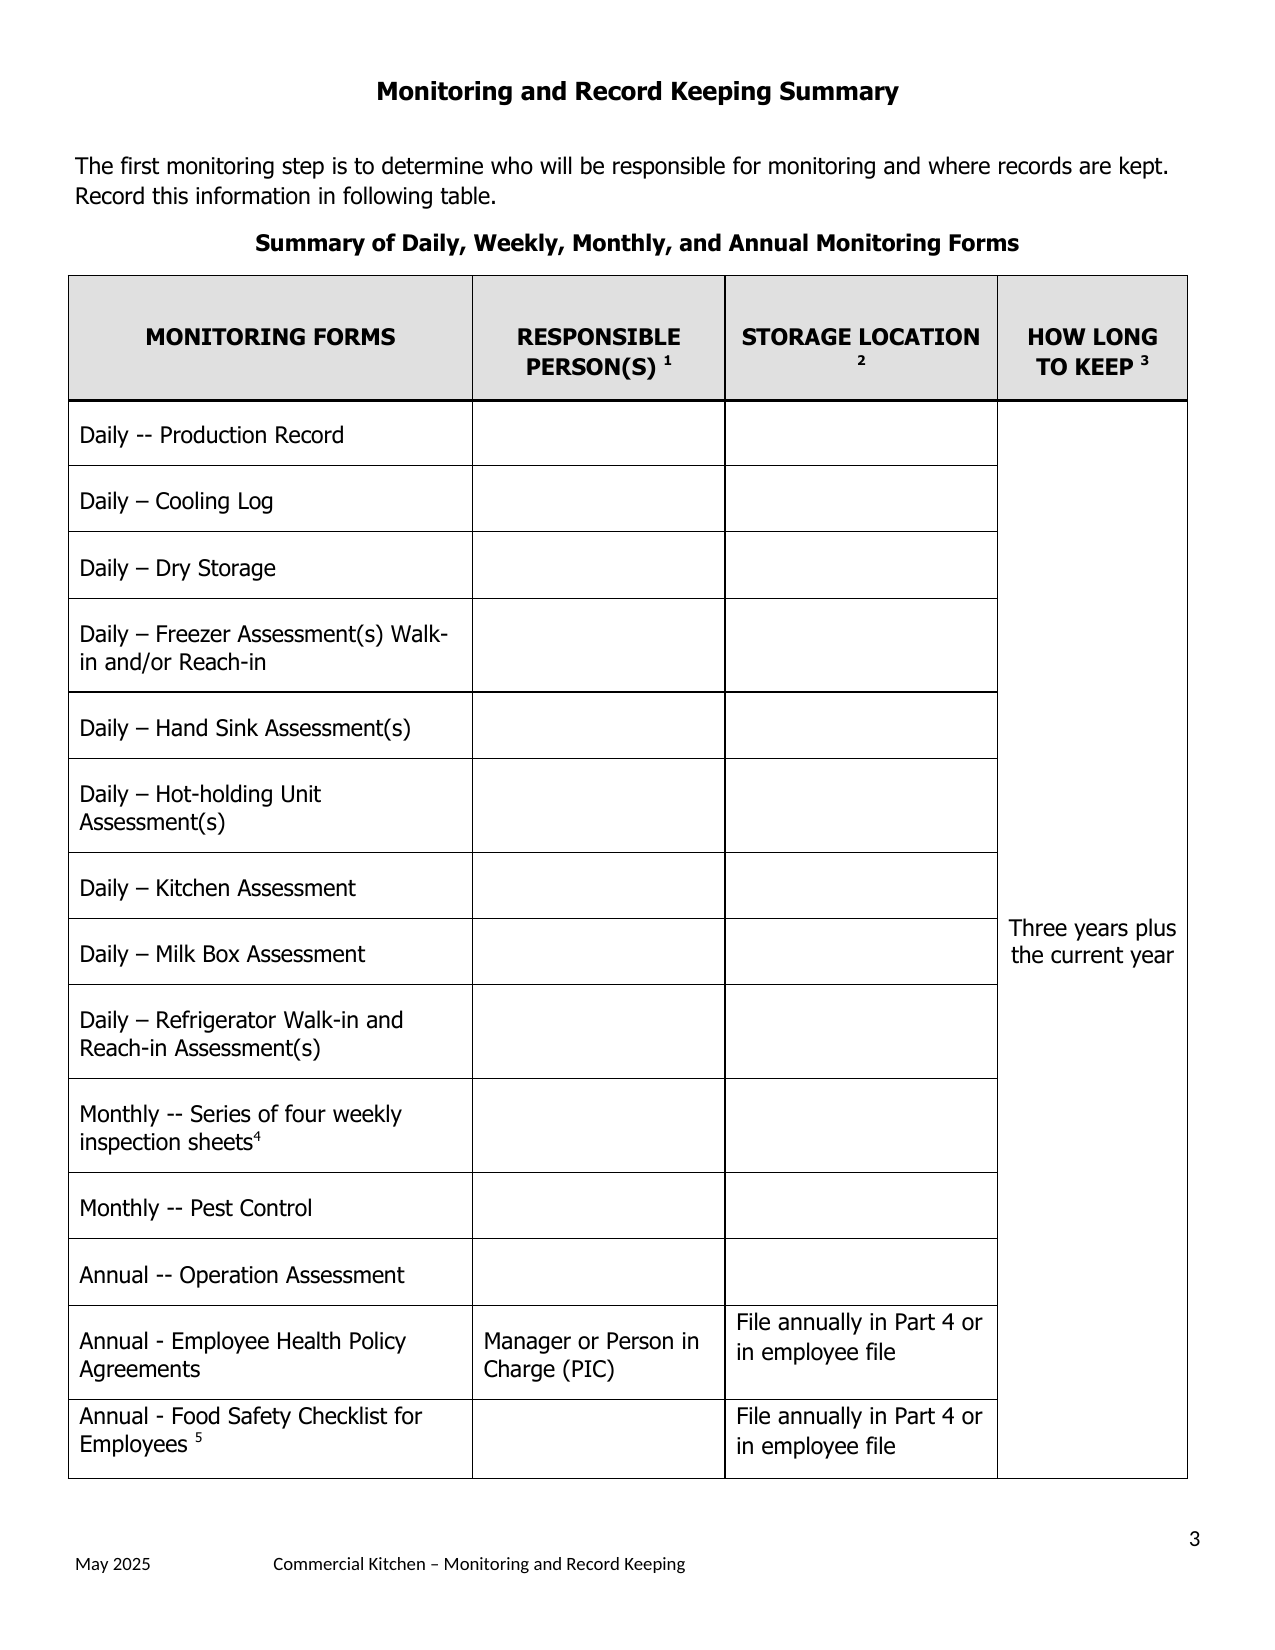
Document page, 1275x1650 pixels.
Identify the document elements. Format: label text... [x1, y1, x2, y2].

table_cell [473, 1400, 724, 1478]
table_cell [473, 759, 724, 852]
table_cell [726, 532, 997, 597]
table_cell Daily – Dry Storage [69, 532, 472, 597]
table_cell [726, 693, 997, 758]
table_header RESPONSIBLE PERSON(S) 1 [473, 276, 724, 399]
table_cell Annual - Employee Health Policy Agreements [69, 1306, 472, 1398]
table_cell File annually in Part 4 or in employee file [726, 1306, 997, 1398]
table_cell Annual -- Operation Assessment [69, 1239, 472, 1304]
text The first monitoring step is to determine who will be responsible for monitoring and where records are kept. Record this information in following table. [75, 152, 1200, 209]
table_cell Three years plus the current year [998, 402, 1187, 1478]
text Summary of Daily, Weekly, Monthly, and Annual Monitoring Forms [75, 228, 1200, 256]
table_cell [726, 919, 997, 984]
table_cell [726, 1079, 997, 1172]
table_cell Monthly -- Pest Control [69, 1173, 472, 1238]
table_cell [726, 466, 997, 531]
table_cell [473, 1173, 724, 1238]
table_cell Daily – Hand Sink Assessment(s) [69, 693, 472, 758]
table_cell [726, 402, 997, 465]
table_header STORAGE LOCATION 2 [726, 276, 997, 399]
table_cell [726, 985, 997, 1078]
table_header MONITORING FORMS [69, 276, 472, 399]
table_cell Daily – Milk Box Assessment [69, 919, 472, 984]
table_cell Annual - Food Safety Checklist for Employees 5 [69, 1400, 472, 1478]
table_cell [473, 919, 724, 984]
table_cell Daily – Freezer Assessment(s) Walk-in and/or Reach-in [69, 599, 472, 691]
table_cell [473, 693, 724, 758]
table_cell [473, 985, 724, 1078]
table_cell [726, 599, 997, 691]
table_cell Monthly -- Series of four weekly inspection sheets4 [69, 1079, 472, 1172]
table_cell [473, 532, 724, 597]
table_cell [726, 853, 997, 918]
table_header HOW LONG TO KEEP 3 [998, 276, 1187, 399]
table_cell [726, 759, 997, 852]
table_cell Daily -- Production Record [69, 402, 472, 465]
table_cell [473, 1239, 724, 1304]
table_cell [473, 402, 724, 465]
table_cell [473, 1079, 724, 1172]
table_cell Daily – Cooling Log [69, 466, 472, 531]
table_cell Daily – Hot-holding Unit Assessment(s) [69, 759, 472, 852]
table_cell [726, 1239, 997, 1304]
table_cell Daily – Kitchen Assessment [69, 853, 472, 918]
table_cell Daily – Refrigerator Walk-in and Reach-in Assessment(s) [69, 985, 472, 1078]
table_cell [473, 599, 724, 691]
table_cell File annually in Part 4 or in employee file [726, 1400, 997, 1478]
table_cell Manager or Person in Charge (PIC) [473, 1306, 724, 1398]
table_cell [726, 1173, 997, 1238]
table_cell [473, 853, 724, 918]
table_cell [473, 466, 724, 531]
subtitle Monitoring and Record Keeping Summary [75, 75, 1200, 105]
